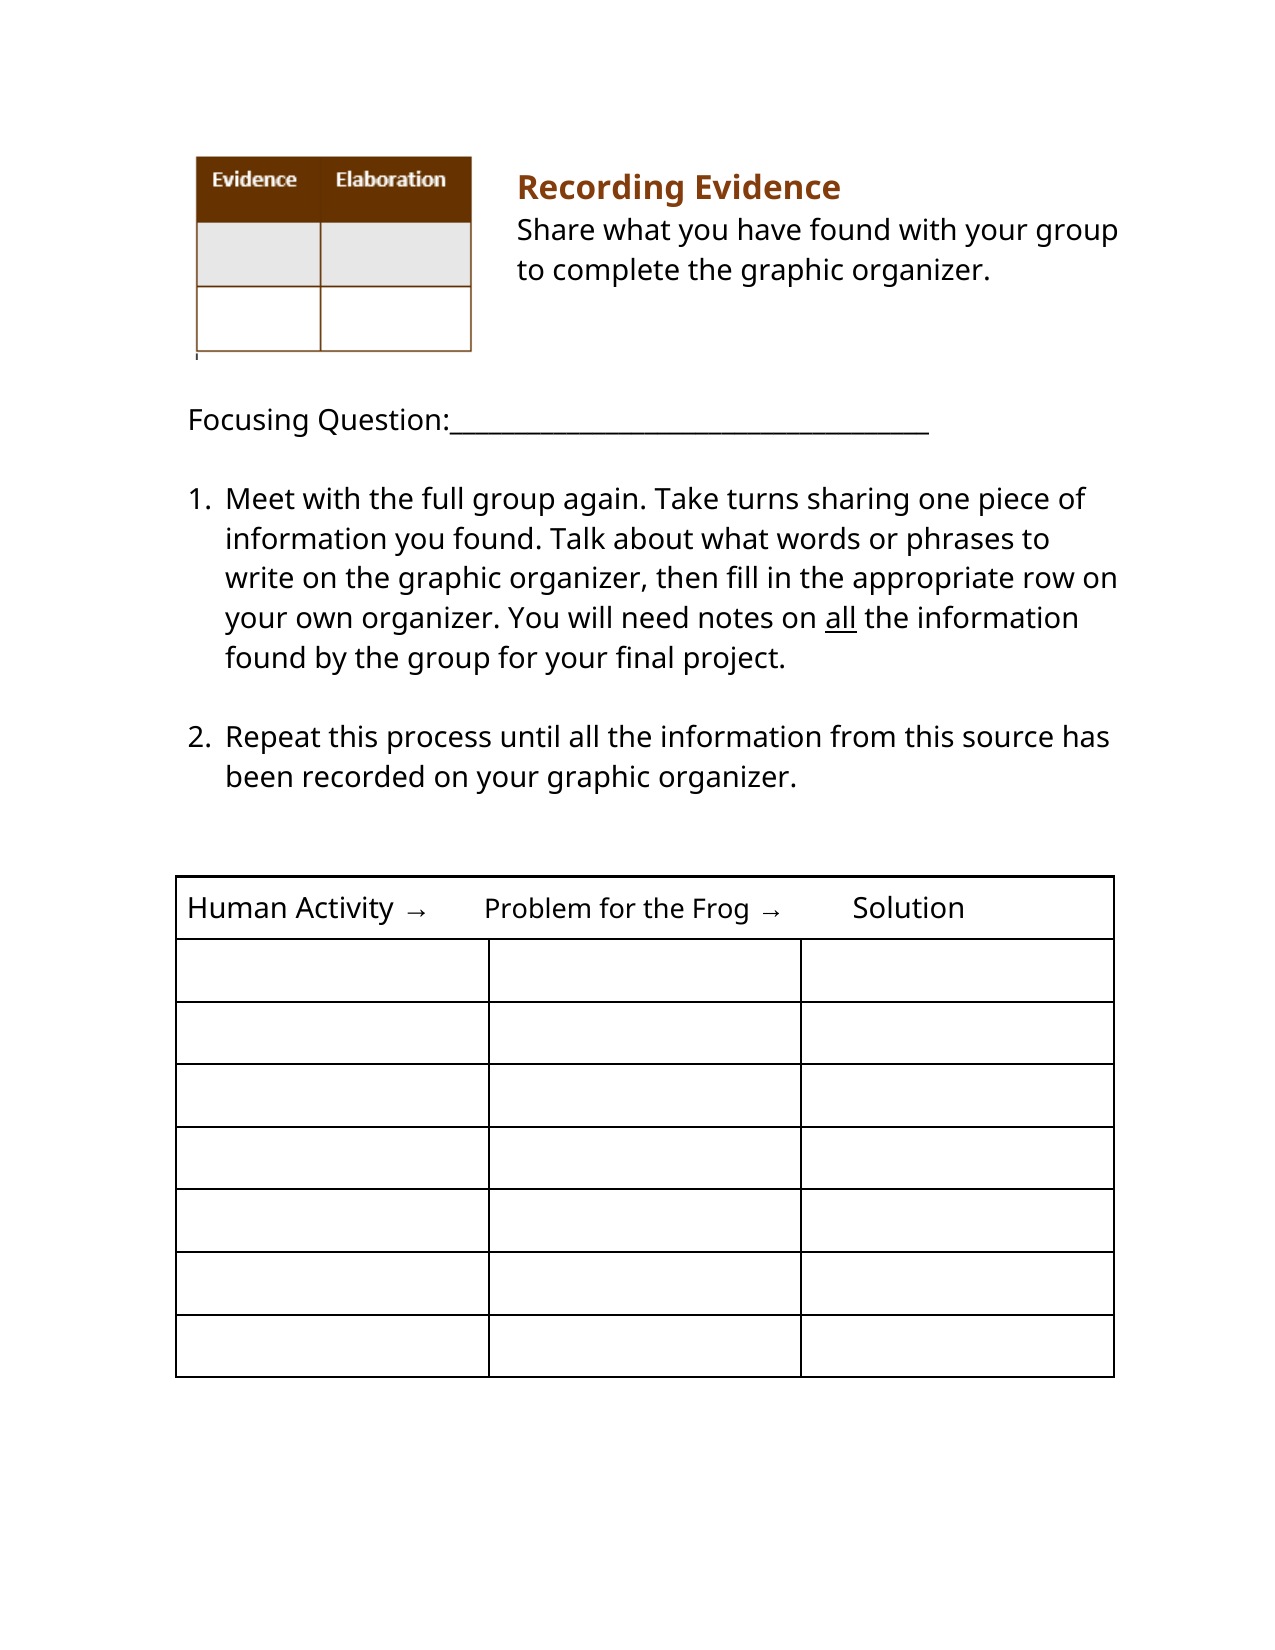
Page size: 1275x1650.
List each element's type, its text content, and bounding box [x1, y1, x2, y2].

table_cell [177, 1003, 488, 1063]
table_cell [802, 1065, 1113, 1126]
table_cell [177, 1253, 488, 1313]
table_header Human Activity → Problem for the Frog → Solution [177, 878, 1113, 938]
table_cell [177, 1128, 488, 1188]
table_cell [177, 1065, 488, 1126]
table_cell [490, 1003, 800, 1063]
table_cell [490, 1190, 800, 1251]
table_cell [802, 1190, 1113, 1251]
table_cell [802, 1253, 1113, 1313]
table_cell [490, 940, 800, 1001]
list Repeat this process until all the information from this source has been recorded on your graphic organizer. [187, 717, 1125, 796]
table_cell [490, 1253, 800, 1313]
text Focusing Question:_____________________________________ [187, 399, 1125, 439]
table_cell [490, 1065, 800, 1126]
table_cell [177, 1190, 488, 1251]
table_cell [490, 1316, 800, 1376]
table_cell [802, 1003, 1113, 1063]
table_cell [802, 1128, 1113, 1188]
list Meet with the full group again. Take turns sharing one piece of information you found. Talk about what words or phrases to write on the graphic organizer, then fill in the appropriate row on your own organizer. You will need notes on all the information found by the group for your final project. [187, 478, 1125, 677]
table_cell [490, 1128, 800, 1188]
table_cell [177, 940, 488, 1001]
table_cell [802, 1316, 1113, 1376]
table_cell [177, 1316, 488, 1376]
table_cell [802, 940, 1113, 1001]
picture [187, 150, 483, 360]
